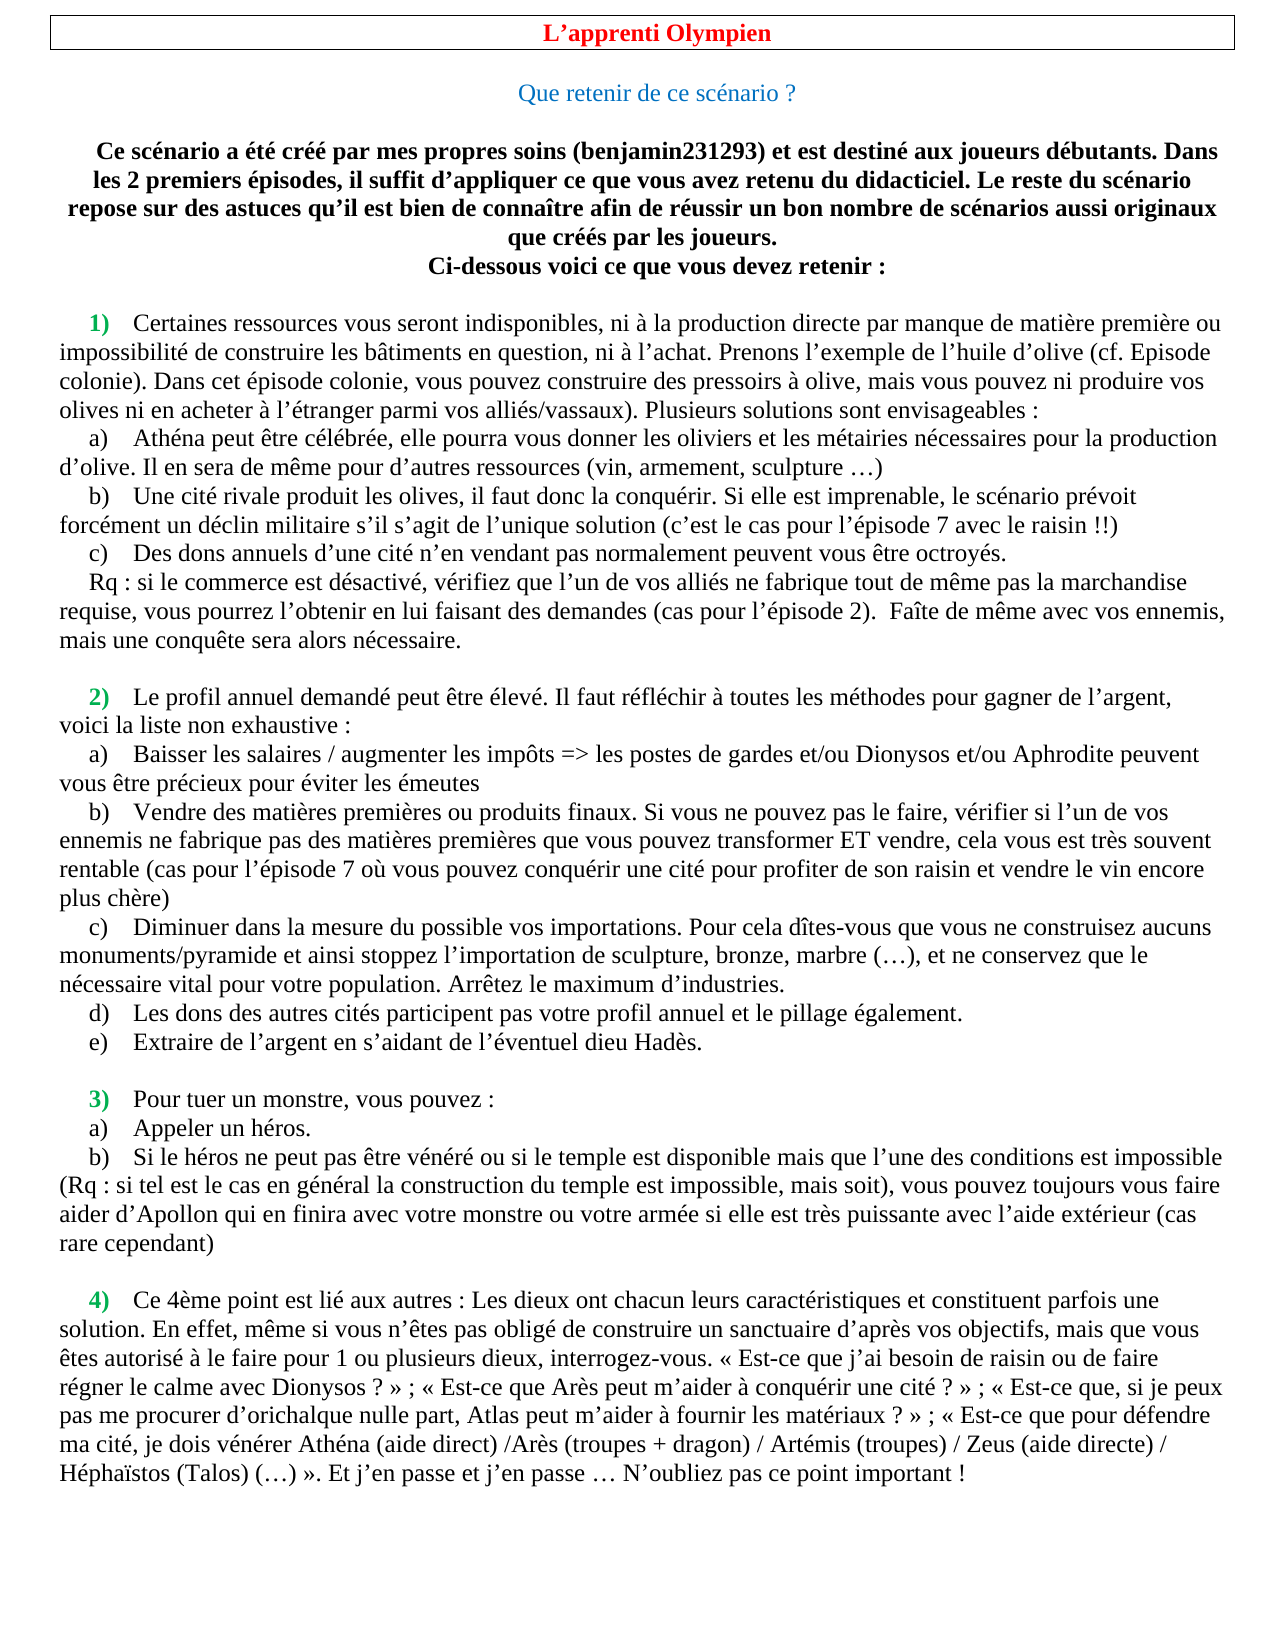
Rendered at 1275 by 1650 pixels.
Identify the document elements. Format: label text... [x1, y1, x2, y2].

text a) Baisser les salaires / augmenter les impôts => les postes de gardes et/ou Dionysos et/ou Aphrodite peuvent vous être précieux pour éviter les émeutes [59, 739, 1226, 797]
text Que retenir de ce scénario ? [59, 78, 1226, 107]
text b) Vendre des matières premières ou produits finaux. Si vous ne pouvez pas le faire, vérifier si l’un de vos ennemis ne fabrique pas des matières premières que vous pouvez transformer ET vendre, cela vous est très souvent rentable (cas pour l’épisode 7 où vous pouvez conquérir une cité pour profiter de son raisin et vendre le vin encore plus chère) [59, 797, 1226, 912]
text 1) Certaines ressources vous seront indisponibles, ni à la production directe par manque de matière première ou impossibilité de construire les bâtiments en question, ni à l’achat. Prenons l’exemple de l’huile d’olive (cf. Episode colonie). Dans cet épisode colonie, vous pouvez construire des pressoirs à olive, mais vous pouvez ni produire vos olives ni en acheter à l’étranger parmi vos alliés/vassaux). Plusieurs solutions sont envisageables : [59, 308, 1226, 423]
text e) Extraire de l’argent en s’aidant de l’éventuel dieu Hadès. [59, 1027, 1226, 1055]
text Rq : si le commerce est désactivé, vérifiez que l’un de vos alliés ne fabrique tout de même pas la marchandise requise, vous pourrez l’obtenir en lui faisant des demandes (cas pour l’épisode 2). Faîte de même avec vos ennemis, mais une conquête sera alors nécessaire. [59, 567, 1226, 653]
text 2) Le profil annuel demandé peut être élevé. Il faut réfléchir à toutes les méthodes pour gagner de l’argent, voici la liste non exhaustive : [59, 682, 1226, 739]
text b) Si le héros ne peut pas être vénéré ou si le temple est disponible mais que l’une des conditions est impossible (Rq : si tel est le cas en général la construction du temple est impossible, mais soit), vous pouvez toujours vous faire aider d’Apollon qui en finira avec votre monstre ou votre armée si elle est très puissante avec l’aide extérieur (cas rare cependant) [59, 1142, 1226, 1257]
text Ci-dessous voici ce que vous devez retenir : [59, 251, 1226, 280]
text c) Des dons annuels d’une cité n’en vendant pas normalement peuvent vous être octroyés. [59, 538, 1226, 567]
text a) Appeler un héros. [59, 1113, 1226, 1142]
text b) Une cité rivale produit les olives, il faut donc la conquérir. Si elle est imprenable, le scénario prévoit forcément un déclin militaire s’il s’agit de l’unique solution (c’est le cas pour l’épisode 7 avec le raisin !!) [59, 481, 1226, 538]
text Ce scénario a été créé par mes propres soins (benjamin231293) et est destiné aux joueurs débutants. Dans les 2 premiers épisodes, il suffit d’appliquer ce que vous avez retenu du didacticiel. Le reste du scénario repose sur des astuces qu’il est bien de connaître afin de réussir un bon nombre de scénarios aussi originaux que créés par les joueurs. [59, 136, 1226, 251]
text 4) Ce 4ème point est lié aux autres : Les dieux ont chacun leurs caractéristiques et constituent parfois une solution. En effet, même si vous n’êtes pas obligé de construire un sanctuaire d’après vos objectifs, mais que vous êtes autorisé à le faire pour 1 ou plusieurs dieux, interrogez-vous. « Est-ce que j’ai besoin de raisin ou de faire régner le calme avec Dionysos ? » ; « Est-ce que Arès peut m’aider à conquérir une cité ? » ; « Est-ce que, si je peux pas me procurer d’orichalque nulle part, Atlas peut m’aider à fournir les matériaux ? » ; « Est-ce que pour défendre ma cité, je dois vénérer Athéna (aide direct) /Arès (troupes + dragon) / Artémis (troupes) / Zeus (aide directe) / Héphaïstos (Talos) (…) ». Et j’en passe et j’en passe … N’oubliez pas ce point important ! [59, 1285, 1226, 1487]
text d) Les dons des autres cités participent pas votre profil annuel et le pillage également. [59, 998, 1226, 1027]
text 3) Pour tuer un monstre, vous pouvez : [59, 1084, 1226, 1113]
text a) Athéna peut être célébrée, elle pourra vous donner les oliviers et les métairies nécessaires pour la production d’olive. Il en sera de même pour d’autres ressources (vin, armement, sculpture …) [59, 423, 1226, 481]
text L’apprenti Olympien [51, 16, 1234, 49]
text c) Diminuer dans la mesure du possible vos importations. Pour cela dîtes-vous que vous ne construisez aucuns monuments/pyramide et ainsi stoppez l’importation de sculpture, bronze, marbre (…), et ne conservez que le nécessaire vital pour votre population. Arrêtez le maximum d’industries. [59, 912, 1226, 998]
